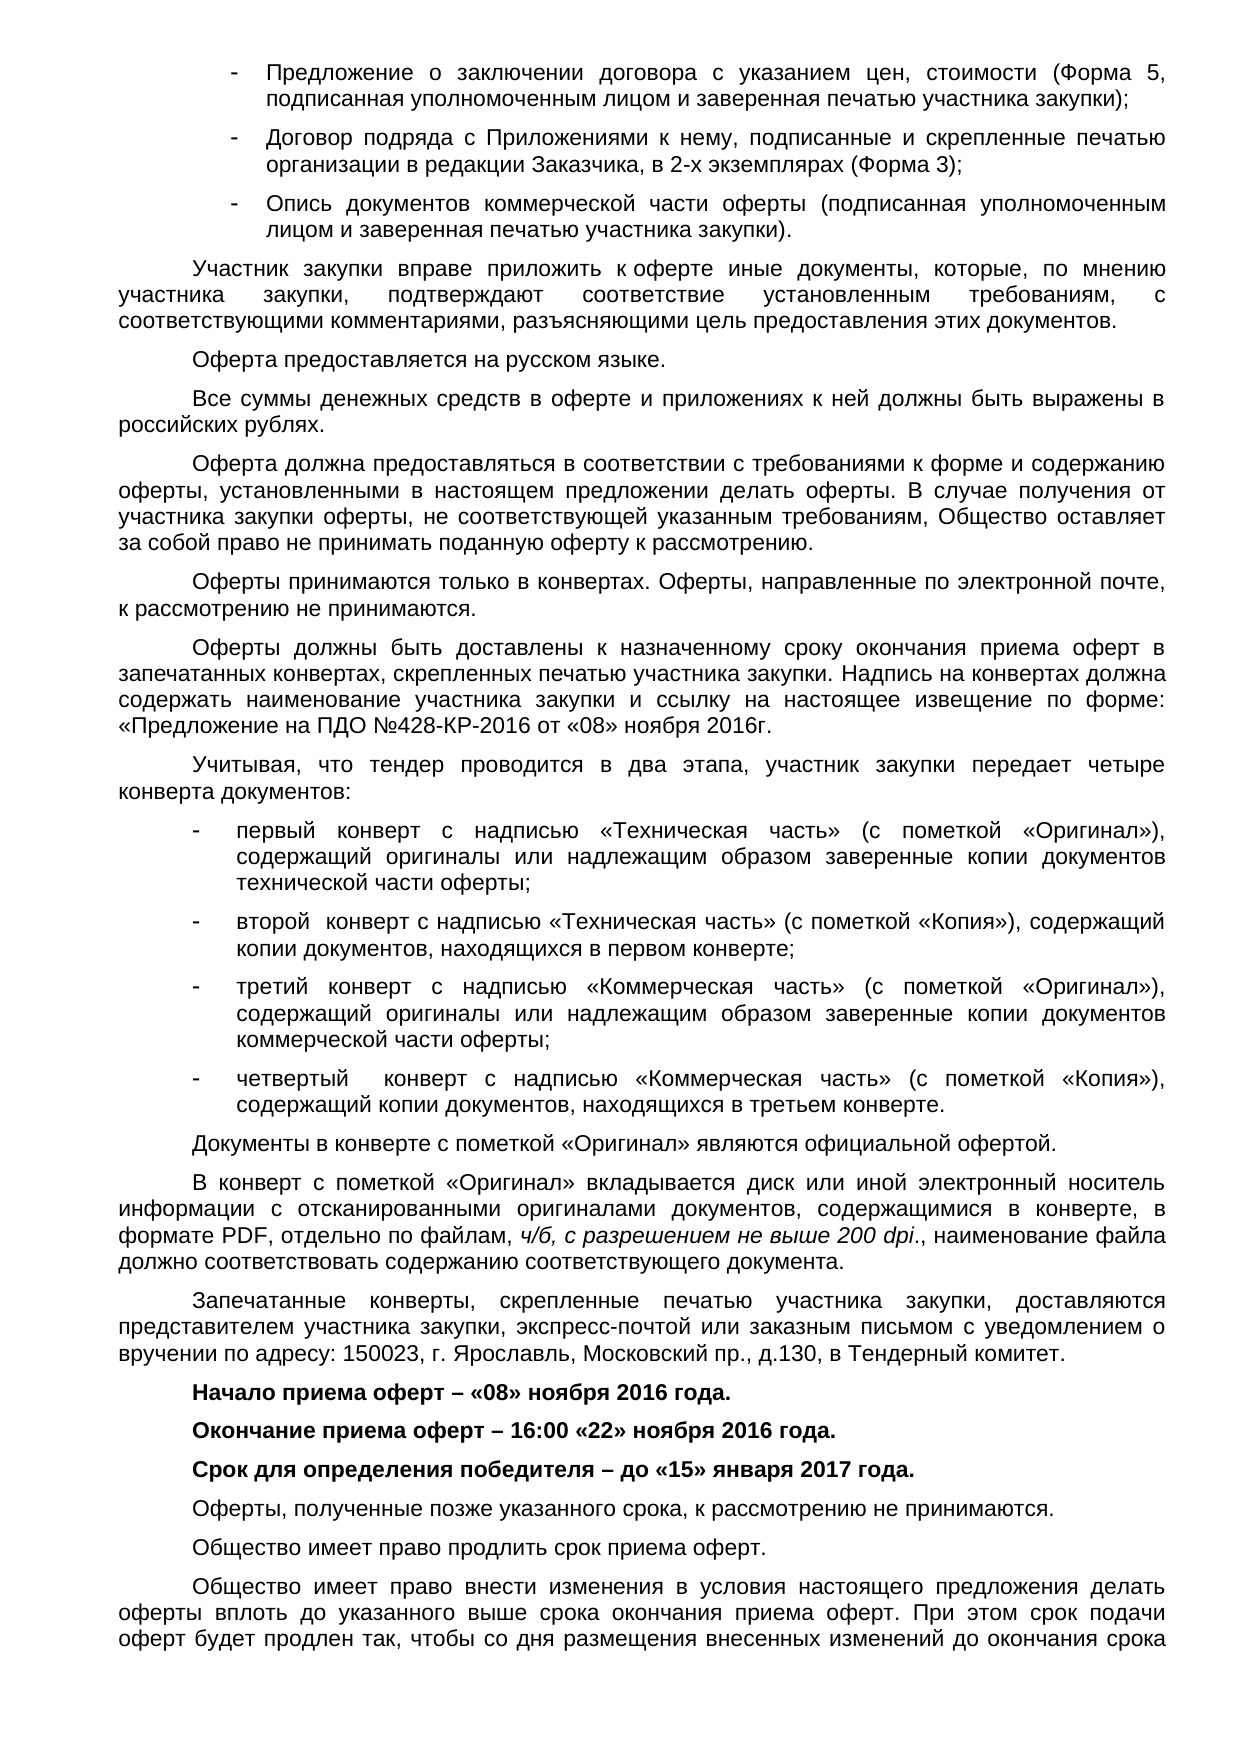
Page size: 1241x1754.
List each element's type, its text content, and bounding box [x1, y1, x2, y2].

list Предложение о заключении договора с указанием цен, стоимости (Форма 5, подписанная уполномоченным лицом и заверенная печатью участника закупки); [230, 59, 1166, 112]
text Оферты должны быть доставлены к назначенному сроку окончания приема оферт в запечатанных конвертах, скрепленных печатью участника закупки. Надпись на конвертах должна содержать наименование участника закупки и ссылку на настоящее извещение по форме: «Предложение на ПДО №428-КР-2016 от «08» ноября 2016г. [118, 633, 1166, 739]
text Начало приема оферт – «08» ноября 2016 года. [192, 1378, 1166, 1405]
list первый конверт с надписью «Техническая часть» (с пометкой «Оригинал»), содержащий оригиналы или надлежащим образом заверенные копии документов технической части оферты; [192, 817, 1166, 896]
text Все суммы денежных средств в оферте и приложениях к ней должны быть выражены в российских рублях. [118, 385, 1166, 438]
text Участник закупки вправе приложить к оферте иные документы, которые, по мнению участника закупки, подтверждают соответствие установленным требованиям, с соответствующими комментариями, разъясняющими цель предоставления этих документов. [118, 255, 1166, 334]
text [118, 1573, 1166, 1652]
list Опись документов коммерческой части оферты (подписанная уполномоченным лицом и заверенная печатью участника закупки). [230, 189, 1166, 242]
list второй конверт с надписью «Техническая часть» (с пометкой «Копия»), содержащий копии документов, находящихся в первом конверте; [192, 908, 1166, 961]
text Запечатанные конверты, скрепленные печатью участника закупки, доставляются представителем участника закупки, экспресс-почтой или заказным письмом с уведомлением о вручении по адресу: 150023, г. Ярославль, Московский пр., д.130, в Тендерный комитет. [118, 1287, 1166, 1366]
text Оферты принимаются только в конвертах. Оферты, направленные по электронной почте, к рассмотрению не принимаются. [118, 568, 1166, 621]
text Оферта предоставляется на русском языке. [118, 346, 1166, 373]
text Срок для определения победителя – до «15» января 2017 года. [192, 1456, 1166, 1482]
text Оферта должна предоставляться в соответствии с требованиями к форме и содержанию оферты, установленными в настоящем предложении делать оферты. В случае получения от участника закупки оферты, не соответствующей указанным требованиям, Общество оставляет за собой право не принимать поданную оферту к рассмотрению. [118, 450, 1166, 556]
text Учитывая, что тендер проводится в два этапа, участник закупки передает четыре конверта документов: [118, 751, 1166, 804]
text В конверт с пометкой «Оригинал» вкладывается диск или иной электронный носитель информации с отсканированными оригиналами документов, содержащимися в конверте, в формате PDF, отдельно по файлам, ч/б, с разрешением не выше 200 dpi., наименование файла должно соответствовать содержанию соответствующего документа. [118, 1169, 1166, 1274]
text Документы в конверте с пометкой «Оригинал» являются официальной офертой. [118, 1130, 1166, 1156]
text Общество имеет право продлить срок приема оферт. [118, 1534, 1166, 1560]
text Окончание приема оферт – 16:00 «22» ноября 2016 года. [192, 1417, 1166, 1444]
list четвертый конверт с надписью «Коммерческая часть» (с пометкой «Копия»), содержащий копии документов, находящихся в третьем конверте. [192, 1065, 1166, 1118]
list Договор подряда с Приложениями к нему, подписанные и скрепленные печатью организации в редакции Заказчика, в 2-х экземплярах (Форма 3); [230, 124, 1166, 177]
text Оферты, полученные позже указанного срока, к рассмотрению не принимаются. [118, 1495, 1166, 1521]
list третий конверт с надписью «Коммерческая часть» (с пометкой «Оригинал»), содержащий оригиналы или надлежащим образом заверенные копии документов коммерческой части оферты; [192, 973, 1166, 1052]
